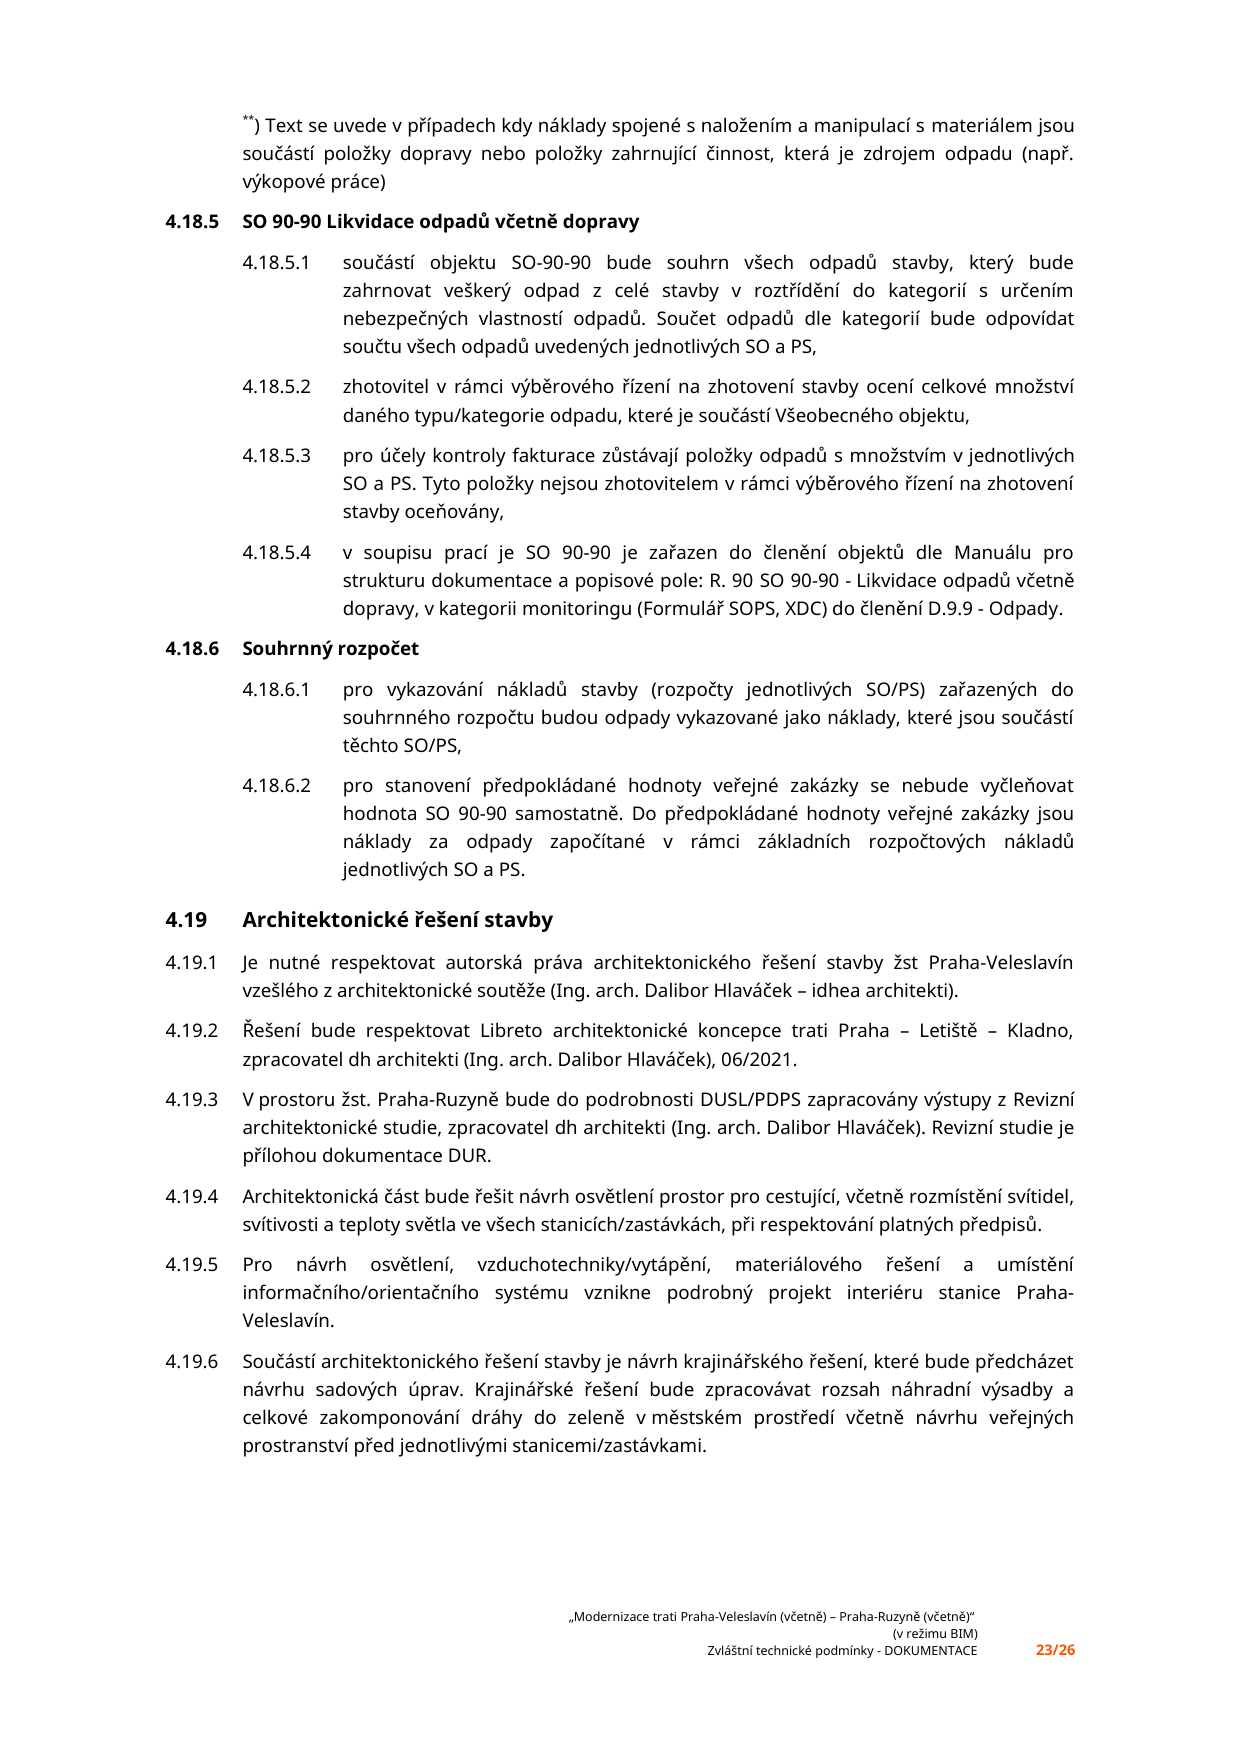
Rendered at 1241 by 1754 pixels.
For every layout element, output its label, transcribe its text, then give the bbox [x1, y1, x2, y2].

text V prostoru žst. Praha-Ruzyně bude do podrobnosti DUSL/PDPS zapracovány výstupy z Revizní architektonické studie, zpracovatel dh architekti (Ing. arch. Dalibor Hlaváček). Revizní studie je přílohou dokumentace DUR. [165, 1086, 1075, 1168]
text **) Text se uvede v případech kdy náklady spojené s naložením a manipulací s materiálem jsou součástí položky dopravy nebo položky zahrnující činnost, která je zdrojem odpadu (např. výkopové práce) [242, 112, 1075, 194]
text pro vykazování nákladů stavby (rozpočty jednotlivých SO/PS) zařazených do souhrnného rozpočtu budou odpady vykazované jako náklady, které jsou součástí těchto SO/PS, [242, 676, 1075, 758]
text v soupisu prací je SO 90-90 je zařazen do členění objektů dle Manuálu pro strukturu dokumentace a popisové pole: R. 90 SO 90-90 - Likvidace odpadů včetně dopravy, v kategorii monitoringu (Formulář SOPS, XDC) do členění D.9.9 - Odpady. [242, 539, 1075, 621]
text Pro návrh osvětlení, vzduchotechniky/vytápění, materiálového řešení a umístění informačního/orientačního systému vznikne podrobný projekt interiéru stanice Praha-Veleslavín. [165, 1251, 1075, 1333]
text Řešení bude respektovat Libreto architektonické koncepce trati Praha – Letiště – Kladno, zpracovatel dh architekti (Ing. arch. Dalibor Hlaváček), 06/2021. [165, 1018, 1075, 1071]
text Je nutné respektovat autorská práva architektonického řešení stavby žst Praha-Veleslavín vzešlého z architektonické soutěže (Ing. arch. Dalibor Hlaváček – idhea architekti). [165, 949, 1075, 1003]
text součástí objektu SO-90-90 bude souhrn všech odpadů stavby, který bude zahrnovat veškerý odpad z celé stavby v roztřídění do kategorií s určením nebezpečných vlastností odpadů. Součet odpadů dle kategorií bude odpovídat součtu všech odpadů uvedených jednotlivých SO a PS, [242, 249, 1075, 359]
text zhotovitel v rámci výběrového řízení na zhotovení stavby ocení celkové množství daného typu/kategorie odpadu, které je součástí Všeobecného objektu, [242, 374, 1075, 427]
text Součástí architektonického řešení stavby je návrh krajinářského řešení, které bude předcházet návrhu sadových úprav. Krajinářské řešení bude zpracovávat rozsah náhradní výsadby a celkové zakomponování dráhy do zeleně v městském prostředí včetně návrhu veřejných prostranství před jednotlivými stanicemi/zastávkami. [165, 1348, 1075, 1458]
text Architektonické řešení stavby [165, 906, 1075, 934]
text Souhrnný rozpočet [165, 636, 1075, 661]
text Architektonická část bude řešit návrh osvětlení prostor pro cestující, včetně rozmístění svítidel, svítivosti a teploty světla ve všech stanicích/zastávkách, při respektování platných předpisů. [165, 1183, 1075, 1236]
text pro stanovení předpokládané hodnoty veřejné zakázky se nebude vyčleňovat hodnota SO 90-90 samostatně. Do předpokládané hodnoty veřejné zakázky jsou náklady za odpady započítané v rámci základních rozpočtových nákladů jednotlivých SO a PS. [242, 773, 1075, 882]
text SO 90-90 Likvidace odpadů včetně dopravy [165, 209, 1075, 234]
text pro účely kontroly fakturace zůstávají položky odpadů s množstvím v jednotlivých SO a PS. Tyto položky nejsou zhotovitelem v rámci výběrového řízení na zhotovení stavby oceňovány, [242, 442, 1075, 524]
